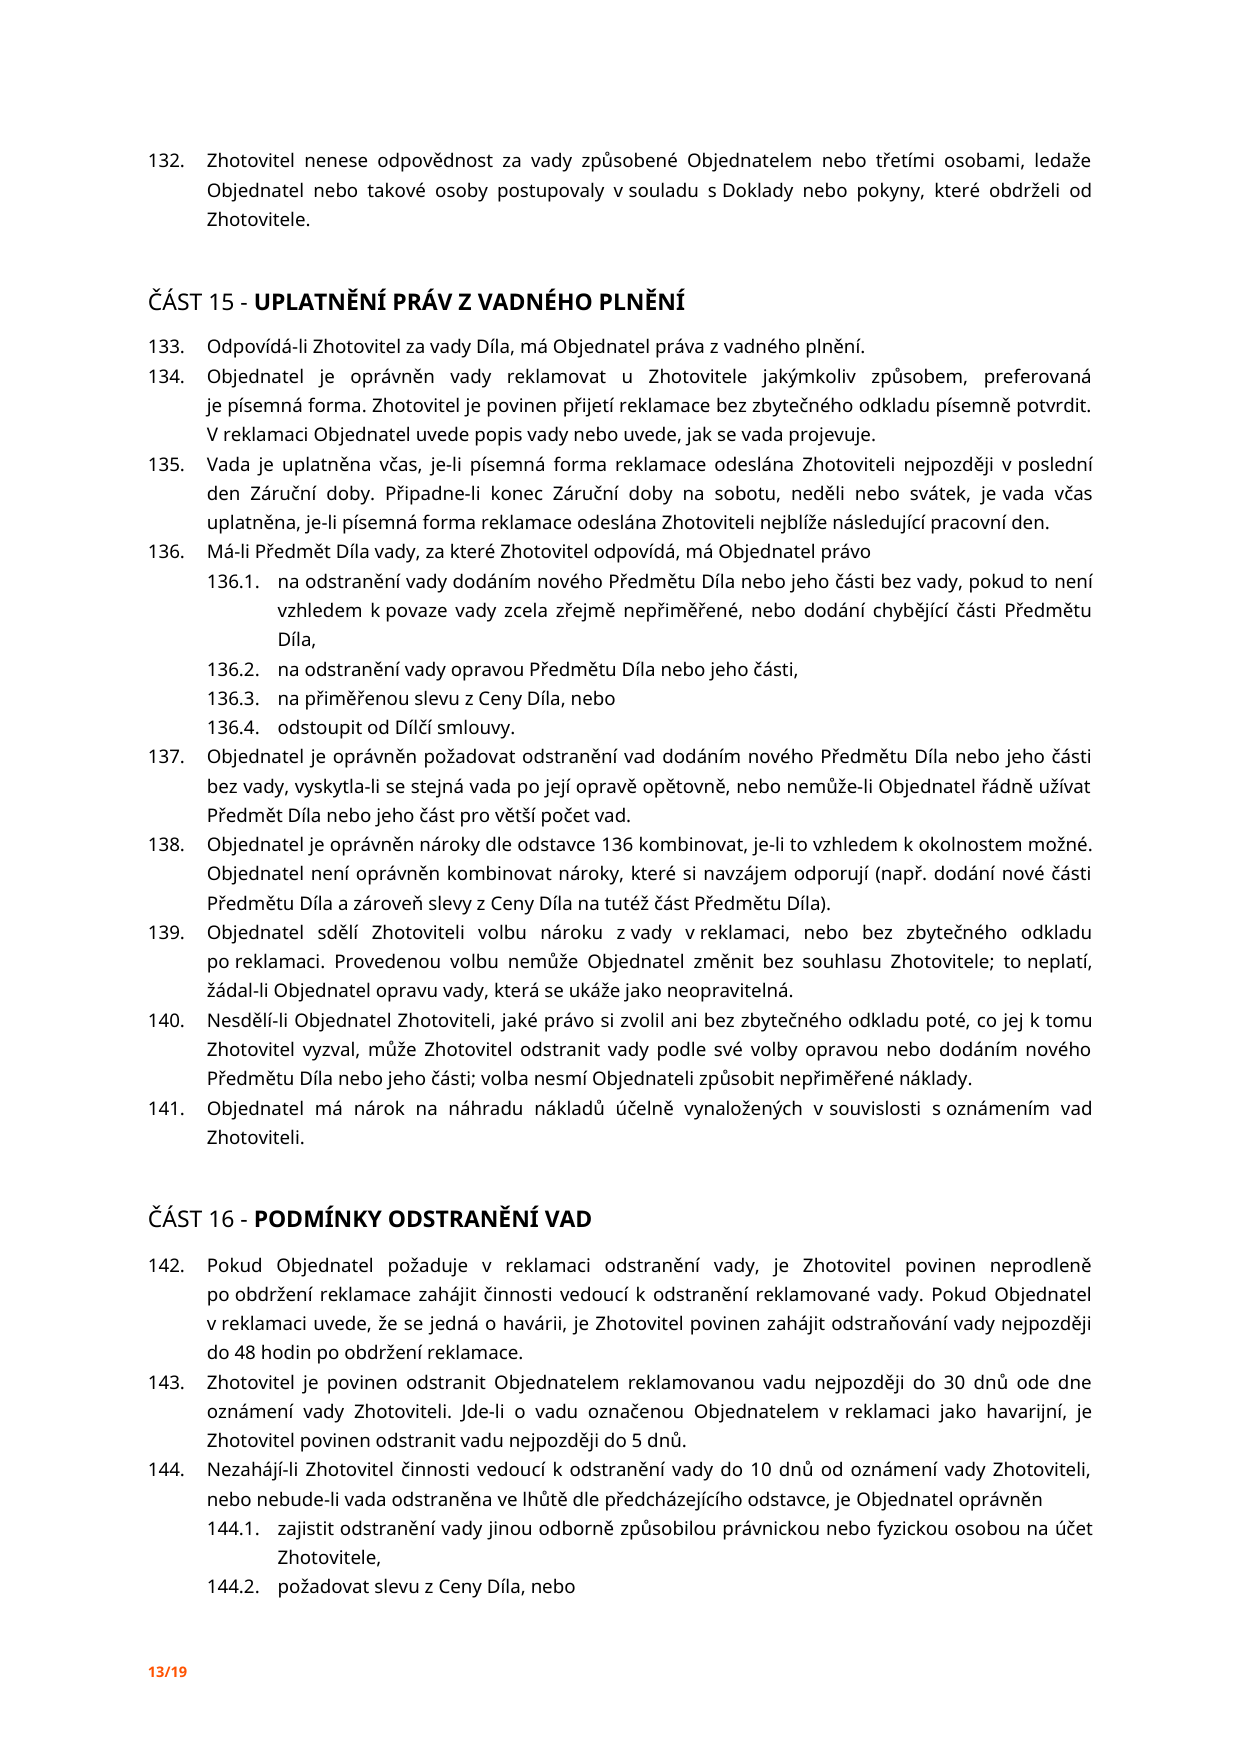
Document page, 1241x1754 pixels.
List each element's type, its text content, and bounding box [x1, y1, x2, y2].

subtitle PODMÍNKY ODSTRANĚNÍ VAD [148, 1203, 1093, 1235]
list Objednatel je oprávněn vady reklamovat u Zhotovitele jakýmkoliv způsobem, preferovaná je písemná forma. Zhotovitel je povinen přijetí reklamace bez zbytečného odkladu písemně potvrdit. V reklamaci Objednatel uvede popis vady nebo uvede, jak se vada projevuje. [148, 363, 1093, 447]
list Pokud Objednatel požaduje v reklamaci odstranění vady, je Zhotovitel povinen neprodleně po obdržení reklamace zahájit činnosti vedoucí k odstranění reklamované vady. Pokud Objednatel v reklamaci uvede, že se jedná o havárii, je Zhotovitel povinen zahájit odstraňování vady nejpozději do 48 hodin po obdržení reklamace. [148, 1252, 1093, 1365]
list na odstranění vady opravou Předmětu Díla nebo jeho části, [207, 656, 1093, 681]
list Objednatel sdělí Zhotoviteli volbu nároku z vady v reklamaci, nebo bez zbytečného odkladu po reklamaci. Provedenou volbu nemůže Objednatel změnit bez souhlasu Zhotovitele; to neplatí, žádal-li Objednatel opravu vady, která se ukáže jako neopravitelná. [148, 919, 1093, 1003]
list Objednatel má nárok na náhradu nákladů účelně vynaložených v souvislosti s oznámením vad Zhotoviteli. [148, 1095, 1093, 1150]
list Zhotovitel nenese odpovědnost za vady způsobené Objednatelem nebo třetími osobami, ledaže Objednatel nebo takové osoby postupovaly v souladu s Doklady nebo pokyny, které obdrželi od Zhotovitele. [148, 148, 1093, 232]
list Objednatel je oprávněn požadovat odstranění vad dodáním nového Předmětu Díla nebo jeho části bez vady, vyskytla-li se stejná vada po její opravě opětovně, nebo nemůže-li Objednatel řádně užívat Předmět Díla nebo jeho část pro větší počet vad. [148, 744, 1093, 828]
list Odpovídá-li Zhotovitel za vady Díla, má Objednatel práva z vadného plnění. [148, 334, 1093, 359]
list Má-li Předmět Díla vady, za které Zhotovitel odpovídá, má Objednatel právo [148, 539, 1093, 564]
list Objednatel je oprávněn nároky dle odstavce 136 kombinovat, je-li to vzhledem k okolnostem možné. Objednatel není oprávněn kombinovat nároky, které si navzájem odporují (např. dodání nové části Předmětu Díla a zároveň slevy z Ceny Díla na tutéž část Předmětu Díla). [148, 831, 1093, 916]
list Zhotovitel je povinen odstranit Objednatelem reklamovanou vadu nejpozději do 30 dnů ode dne oznámení vady Zhotoviteli. Jde-li o vadu označenou Objednatelem v reklamaci jako havarijní, je Zhotovitel povinen odstranit vadu nejpozději do 5 dnů. [148, 1369, 1093, 1453]
list na přiměřenou slevu z Ceny Díla, nebo [207, 685, 1093, 711]
list odstoupit od Dílčí smlouvy. [207, 714, 1093, 740]
list na odstranění vady dodáním nového Předmětu Díla nebo jeho části bez vady, pokud to není vzhledem k povaze vady zcela zřejmě nepřiměřené, nebo dodání chybějící části Předmětu Díla, [207, 568, 1093, 652]
list Vada je uplatněna včas, je-li písemná forma reklamace odeslána Zhotoviteli nejpozději v poslední den Záruční doby. Připadne-li konec Záruční doby na sobotu, neděli nebo svátek, je vada včas uplatněna, je-li písemná forma reklamace odeslána Zhotoviteli nejblíže následující pracovní den. [148, 451, 1093, 535]
list požadovat slevu z Ceny Díla, nebo [207, 1574, 1093, 1599]
subtitle UPLATNĚNÍ PRÁV Z VADNÉHO PLNĚNÍ [148, 285, 1093, 317]
list Nezahájí-li Zhotovitel činnosti vedoucí k odstranění vady do 10 dnů od oznámení vady Zhotoviteli, nebo nebude-li vada odstraněna ve lhůtě dle předcházejícího odstavce, je Objednatel oprávněn [148, 1457, 1093, 1512]
list zajistit odstranění vady jinou odborně způsobilou právnickou nebo fyzickou osobou na účet Zhotovitele, [207, 1515, 1093, 1570]
list Nesdělí-li Objednatel Zhotoviteli, jaké právo si zvolil ani bez zbytečného odkladu poté, co jej k tomu Zhotovitel vyzval, může Zhotovitel odstranit vady podle své volby opravou nebo dodáním nového Předmětu Díla nebo jeho části; volba nesmí Objednateli způsobit nepřiměřené náklady. [148, 1007, 1093, 1091]
